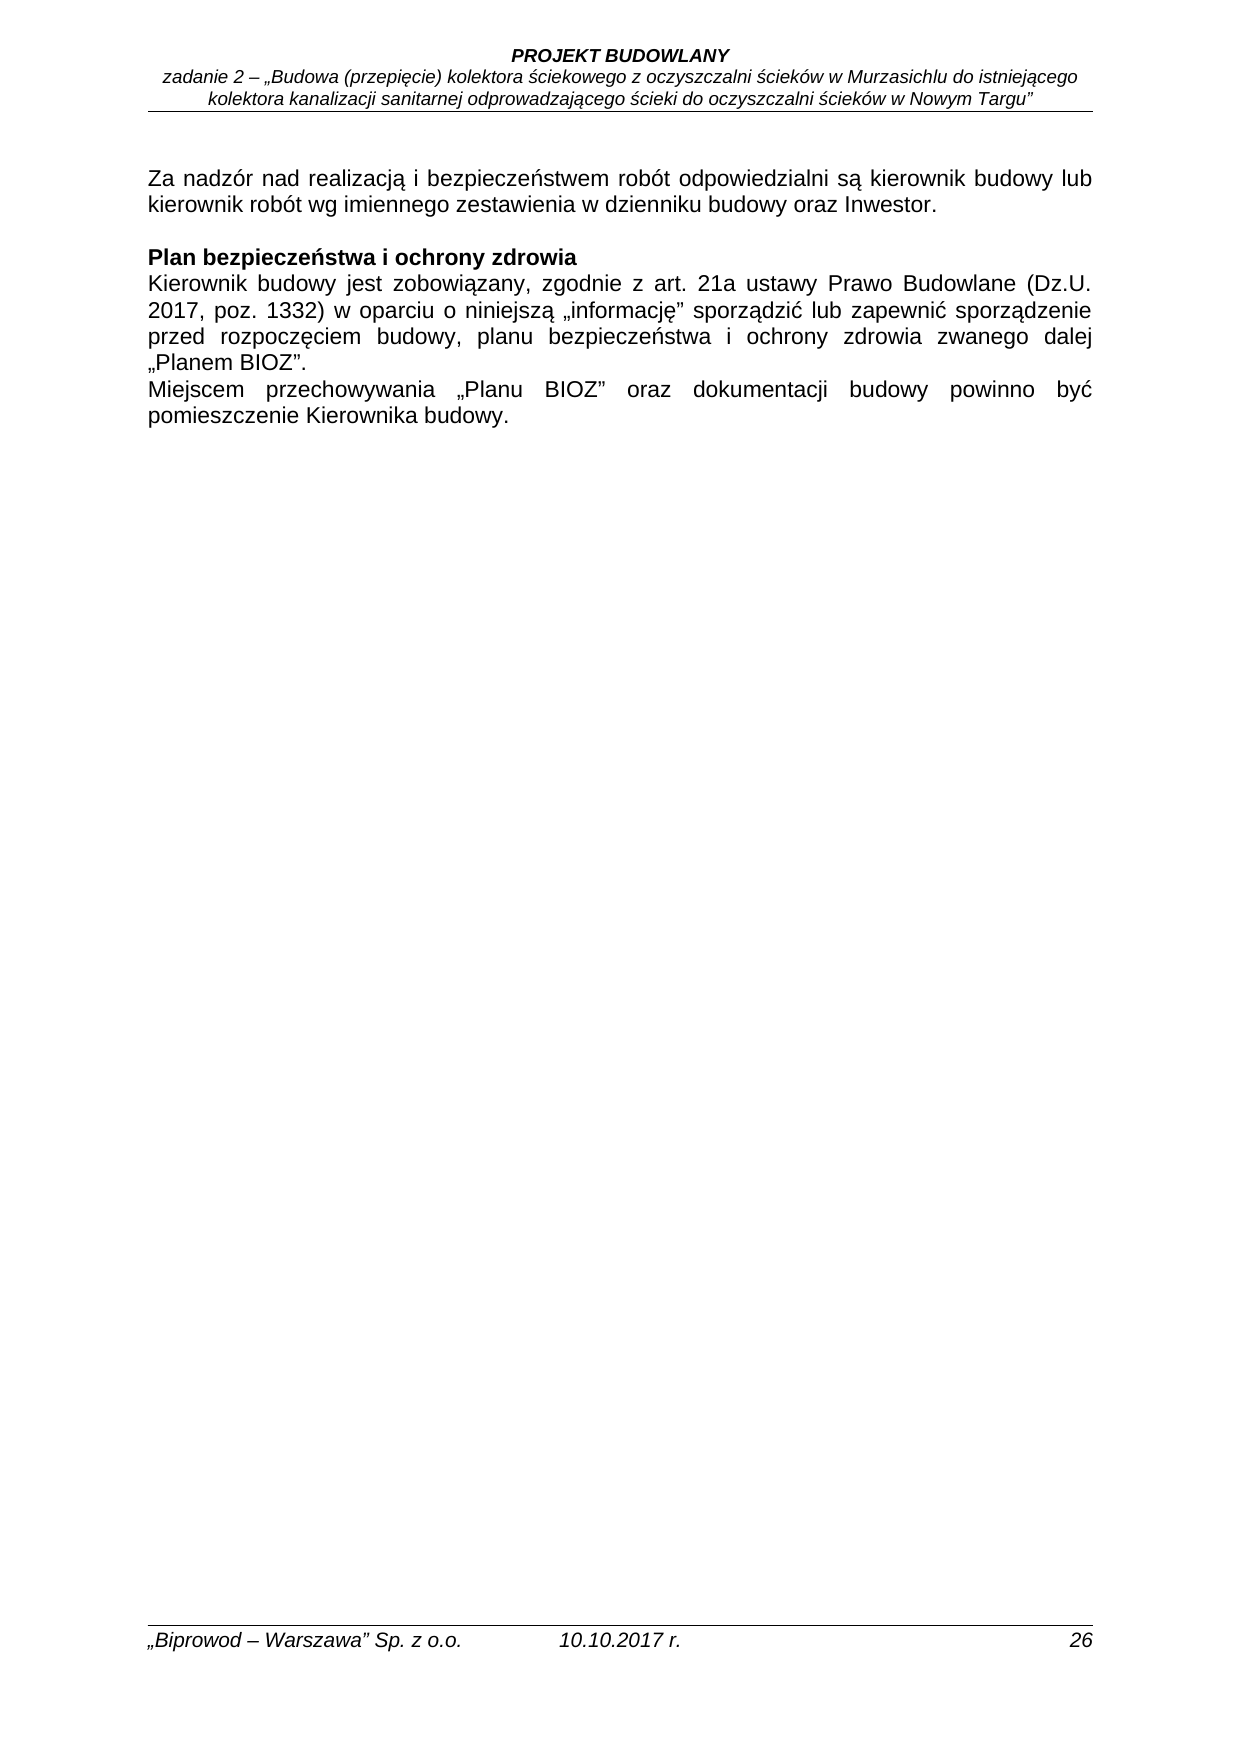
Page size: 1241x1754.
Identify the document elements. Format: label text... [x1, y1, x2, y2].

text Plan bezpieczeństwa i ochrony zdrowia [148, 244, 1093, 270]
text Kierownik budowy jest zobowiązany, zgodnie z art. 21a ustawy Prawo Budowlane (Dz.U. 2017, poz. 1332) w oparciu o niniejszą „informację” sporządzić lub zapewnić sporządzenie przed rozpoczęciem budowy, planu bezpieczeństwa i ochrony zdrowia zwanego dalej „Planem BIOZ”. [148, 270, 1093, 376]
text Miejscem przechowywania „Planu BIOZ” oraz dokumentacji budowy powinno być pomieszczenie Kierownika budowy. [148, 376, 1093, 428]
text Za nadzór nad realizacją i bezpieczeństwem robót odpowiedzialni są kierownik budowy lub kierownik robót wg imiennego zestawienia w dzienniku budowy oraz Inwestor. [148, 165, 1093, 218]
